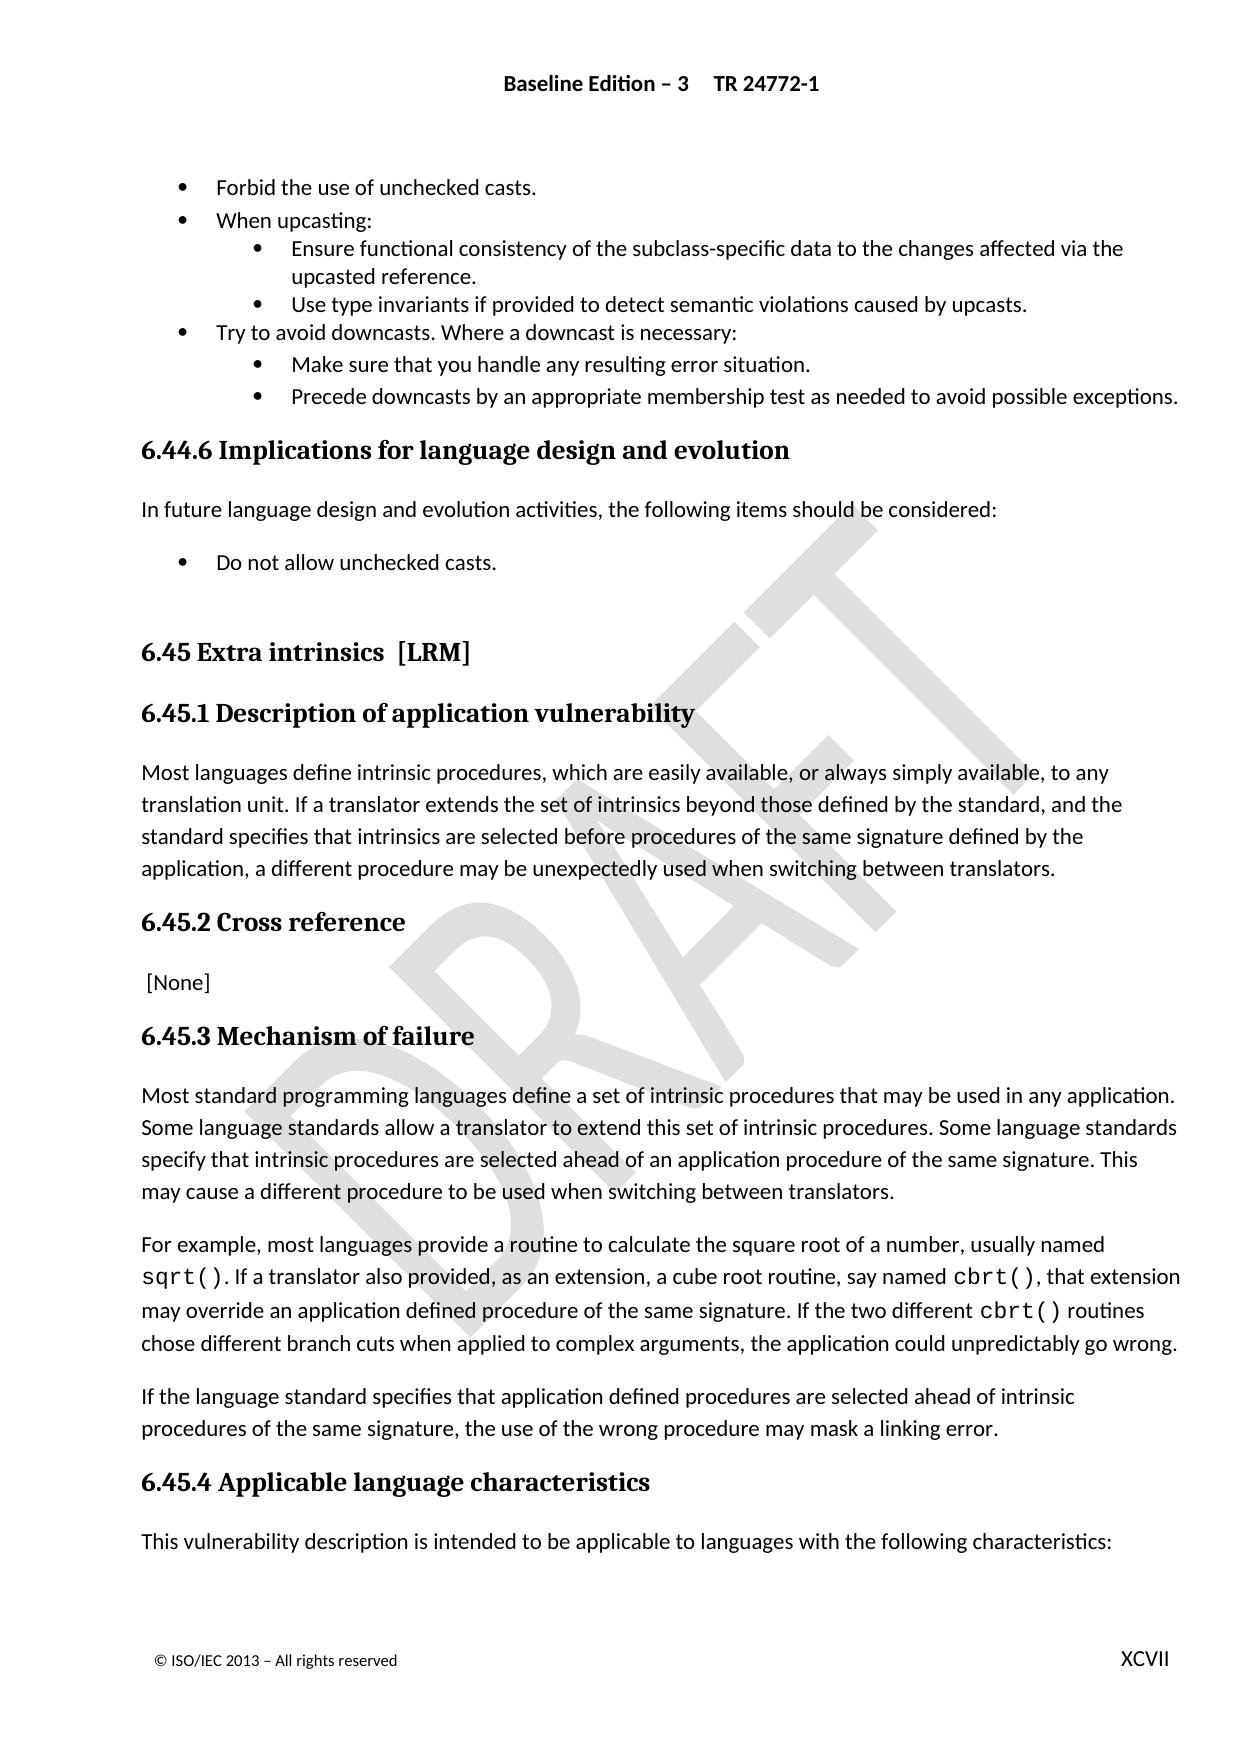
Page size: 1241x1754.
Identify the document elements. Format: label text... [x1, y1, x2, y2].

subtitle 6.44.6 Implications for language design and evolution [141, 435, 1182, 466]
text This vulnerability description is intended to be applicable to languages with the following characteristics: [141, 1527, 1182, 1556]
text If the language standard specifies that application defined procedures are selected ahead of intrinsic procedures of the same signature, the use of the wrong procedure may mask a linking error. [141, 1382, 1182, 1442]
list Forbid the use of unchecked casts. [178, 173, 1182, 202]
list Precede downcasts by an appropriate membership test as needed to avoid possible exceptions. [253, 382, 1182, 410]
list Do not allow unchecked casts. [178, 548, 1182, 576]
subtitle 6.45.4 Applicable language characteristics [141, 1467, 1182, 1498]
list Make sure that you handle any resulting error situation. [253, 350, 1182, 378]
list Use type invariants if provided to detect semantic violations caused by upcasts. [253, 290, 1182, 318]
subtitle 6.45 Extra intrinsics [LRM] [141, 637, 1182, 668]
subtitle 6.45.1 Description of application vulnerability [141, 698, 1182, 729]
text [None] [141, 968, 1182, 996]
subtitle 6.45.3 Mechanism of failure [141, 1021, 1182, 1052]
subtitle 6.45.2 Cross reference [141, 907, 1182, 939]
text Most standard programming languages define a set of intrinsic procedures that may be used in any application. Some language standards allow a translator to extend this set of intrinsic procedures. Some language standards specify that intrinsic procedures are selected ahead of an application procedure of the same signature. This may cause a different procedure to be used when switching between translators. [141, 1081, 1182, 1205]
list When upcasting: [178, 206, 1182, 234]
text For example, most languages provide a routine to calculate the square root of a number, usually named sqrt(). If a translator also provided, as an extension, a cube root routine, say named cbrt(), that extension may override an application defined procedure of the same signature. If the two different cbrt() routines chose different branch cuts when applied to complex arguments, the application could unpredictably go wrong. [141, 1230, 1182, 1357]
text Most languages define intrinsic procedures, which are easily available, or always simply available, to any translation unit. If a translator extends the set of intrinsics beyond those defined by the standard, and the standard specifies that intrinsics are selected before procedures of the same signature defined by the application, a different procedure may be unexpectedly used when switching between translators. [141, 758, 1182, 882]
text In future language design and evolution activities, the following items should be considered: [141, 495, 1182, 523]
list Ensure functional consistency of the subclass-specific data to the changes affected via the upcasted reference. [253, 234, 1182, 290]
list Try to avoid downcasts. Where a downcast is necessary: [178, 318, 1182, 346]
